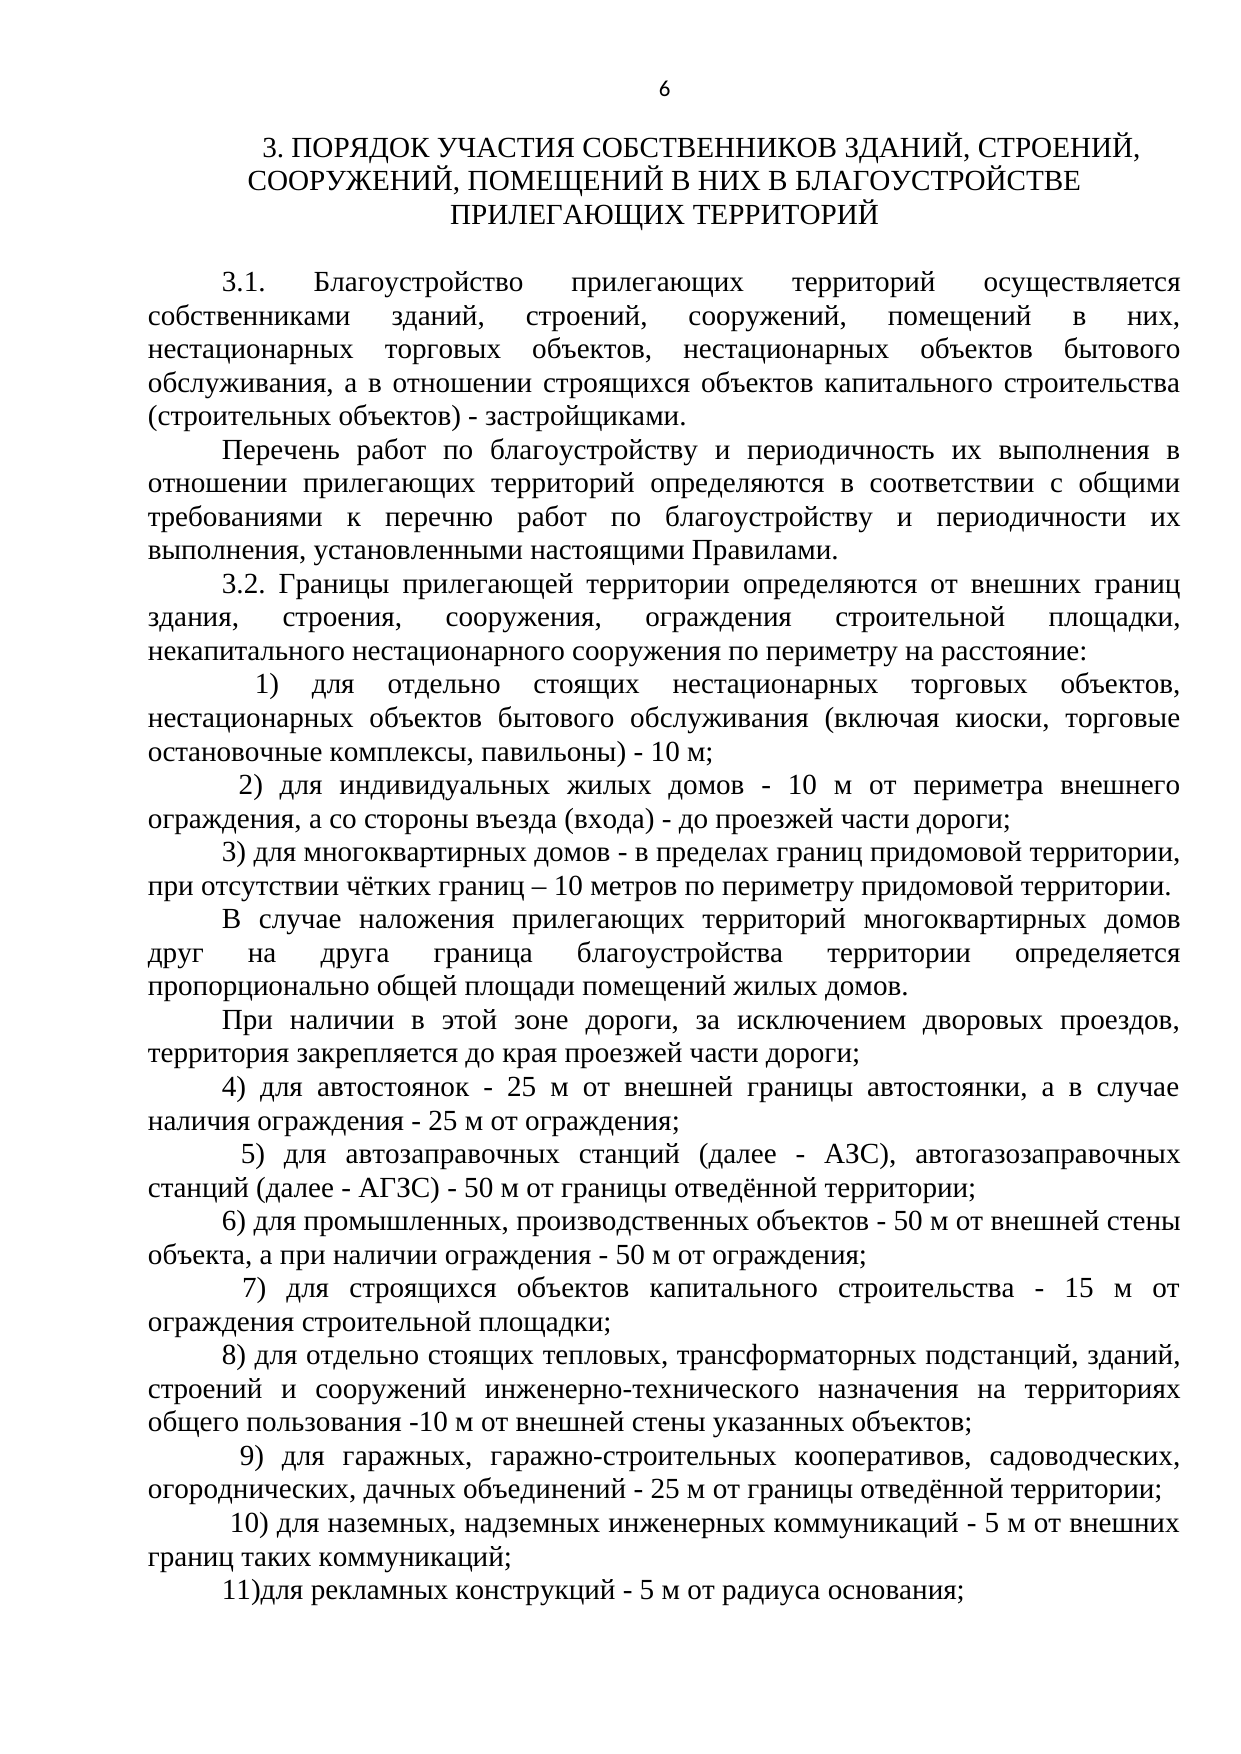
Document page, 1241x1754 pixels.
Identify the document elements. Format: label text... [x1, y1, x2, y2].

text 1) для отдельно стоящих нестационарных торговых объектов, нестационарных объектов бытового обслуживания (включая киоски, торговые остановочные комплексы, павильоны) - 10 м; [148, 667, 1181, 767]
text 4) для автостоянок - 25 м от внешней границы автостоянки, а в случае наличия ограждения - 25 м от ограждения; [148, 1069, 1181, 1136]
text 3.1. Благоустройство прилегающих территорий осуществляется собственниками зданий, строений, сооружений, помещений в них, нестационарных торговых объектов, нестационарных объектов бытового обслуживания, а в отношении строящихся объектов капитального строительства (строительных объектов) - застройщиками. [148, 264, 1181, 432]
text При наличии в этой зоне дороги, за исключением дворовых проездов, территория закрепляется до края проезжей части дороги; [148, 1002, 1181, 1069]
text 8) для отдельно стоящих тепловых, трансформаторных подстанций, зданий, строений и сооружений инженерно-технического назначения на территориях общего пользования -10 м от внешней стены указанных объектов; [148, 1337, 1181, 1438]
text 3.2. Границы прилегающей территории определяются от внешних границ здания, строения, сооружения, ограждения строительной площадки, некапитального нестационарного сооружения по периметру на расстояние: [148, 566, 1181, 667]
text 6) для промышленных, производственных объектов - 50 м от внешней стены объекта, а при наличии ограждения - 50 м от ограждения; [148, 1203, 1181, 1270]
text 3. ПОРЯДОК УЧАСТИЯ СОБСТВЕННИКОВ ЗДАНИЙ, СТРОЕНИЙ, СООРУЖЕНИЙ, ПОМЕЩЕНИЙ В НИХ В БЛАГОУСТРОЙСТВЕ ПРИЛЕГАЮЩИХ ТЕРРИТОРИЙ [148, 130, 1181, 231]
text Перечень работ по благоустройству и периодичность их выполнения в отношении прилегающих территорий определяются в соответствии с общими требованиями к перечню работ по благоустройству и периодичности их выполнения, установленными настоящими Правилами. [148, 432, 1181, 566]
text 10) для наземных, надземных инженерных коммуникаций - 5 м от внешних границ таких коммуникаций; [148, 1505, 1181, 1572]
text 2) для индивидуальных жилых домов - 10 м от периметра внешнего ограждения, а со стороны въезда (входа) - до проезжей части дороги; [148, 767, 1181, 834]
text 7) для строящихся объектов капитального строительства - 15 м от ограждения строительной площадки; [148, 1270, 1181, 1337]
text 9) для гаражных, гаражно-строительных кооперативов, садоводческих, огороднических, дачных объединений - 25 м от границы отведённой территории; [148, 1438, 1181, 1505]
text 5) для автозаправочных станций (далее - АЗС), автогазозаправочных станций (далее - АГЗС) - 50 м от границы отведённой территории; [148, 1136, 1181, 1203]
text В случае наложения прилегающих территорий многоквартирных домов друг на друга граница благоустройства территории определяется пропорционально общей площади помещений жилых домов. [148, 901, 1181, 1002]
text 3) для многоквартирных домов - в пределах границ придомовой территории, при отсутствии чётких границ – 10 метров по периметру придомовой территории. [148, 834, 1181, 901]
text 11)для рекламных конструкций - 5 м от радиуса основания; [148, 1572, 1181, 1606]
